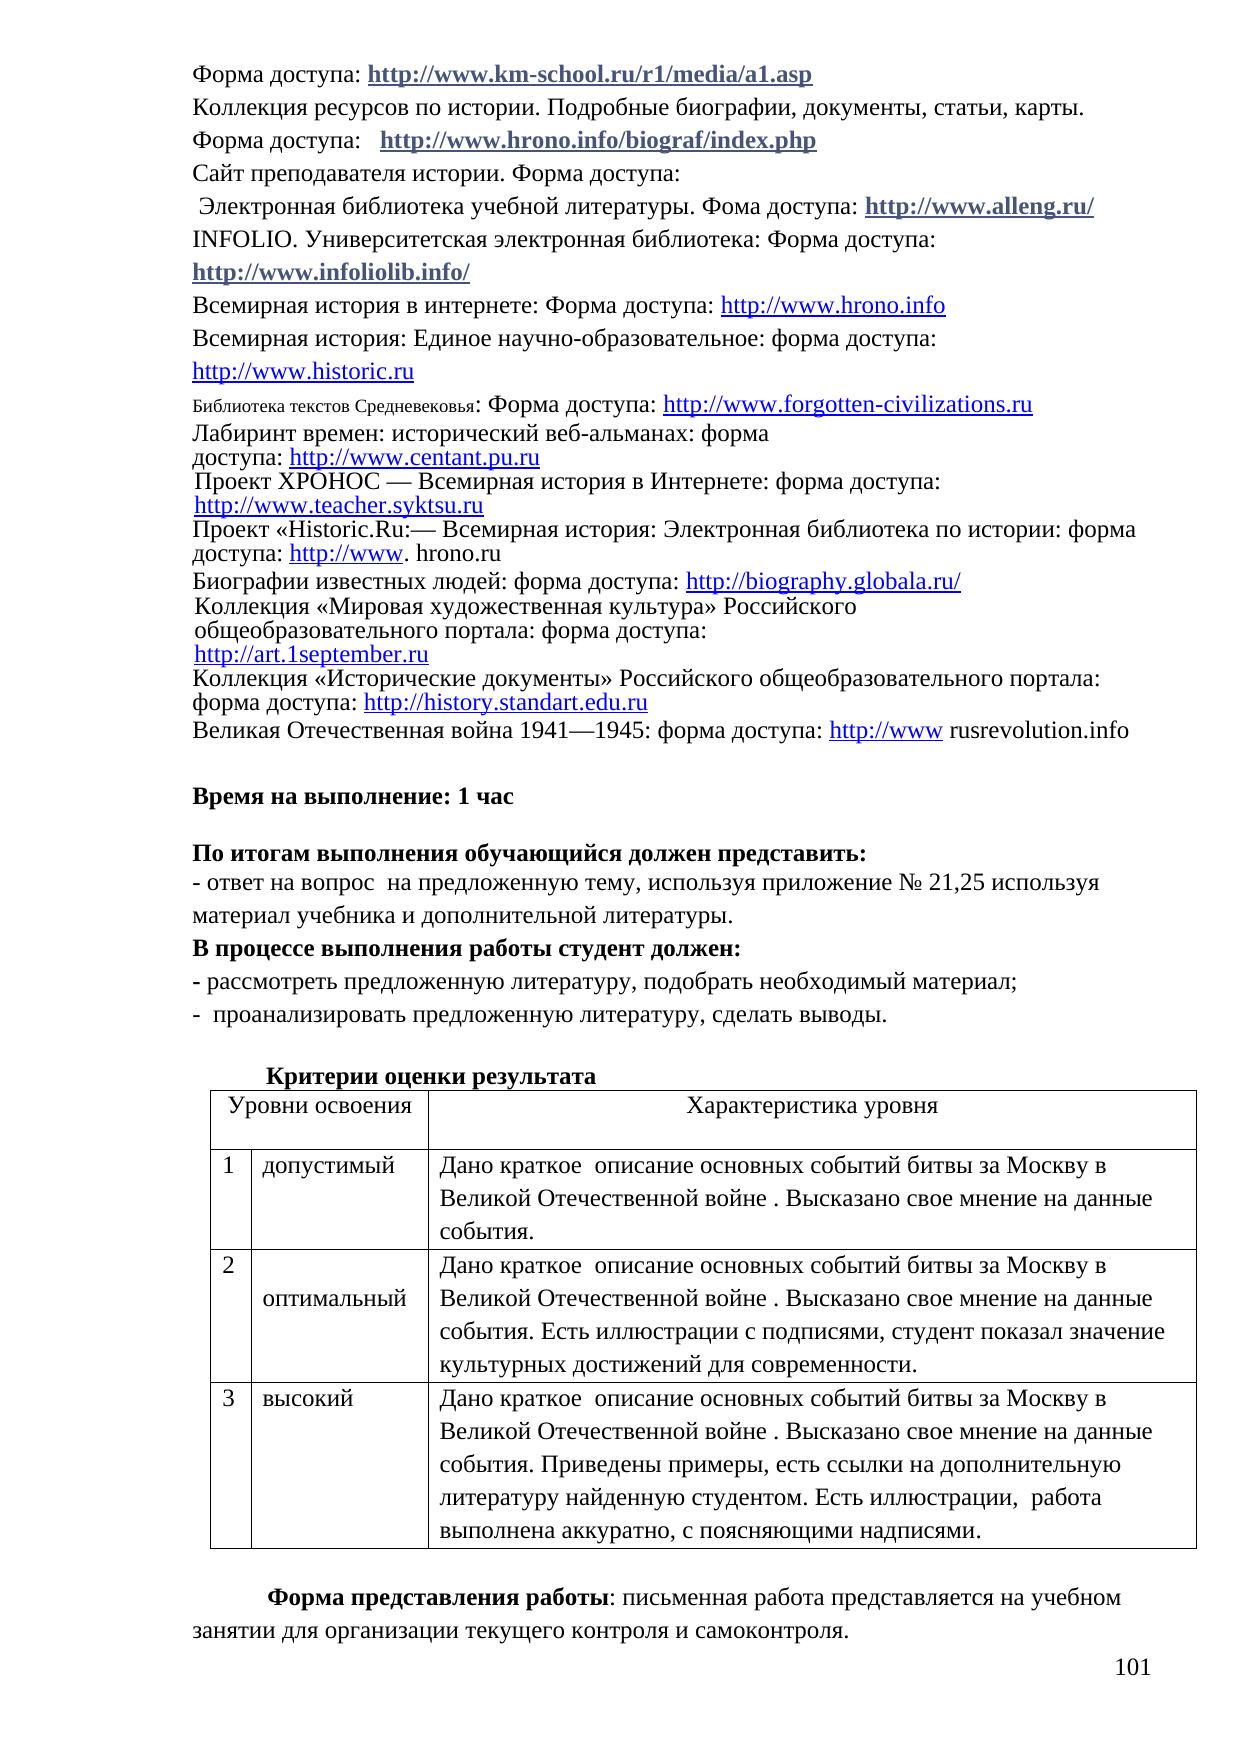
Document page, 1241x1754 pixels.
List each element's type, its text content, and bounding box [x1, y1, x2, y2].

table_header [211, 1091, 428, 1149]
text Электронная библиотека учебной литературы. Фома доступа: http://www.alleng.ru/ [192, 191, 1152, 220]
text Лабиринт времен: исторический веб-альманах: форма доступа: http://www.centant.pu.ru [192, 422, 852, 470]
text В процессе выполнения работы студент должен: [192, 933, 1152, 962]
text - проанализировать предложенную литературу, сделать выводы. [192, 999, 1152, 1028]
text Коллекция ресурсов по истории. Подробные биографии, документы, статьи, карты. Форма доступа: http://www.hrono.info/biograf/index.php [192, 92, 1152, 154]
text Библиотека текстов Средневековья: Форма доступа: http://www.forgotten-civilizations.ru [192, 389, 1152, 418]
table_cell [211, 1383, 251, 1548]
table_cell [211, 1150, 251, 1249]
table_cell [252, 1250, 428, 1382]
text - рассмотреть предложенную литературу, подобрать необходимый материал; [192, 966, 1152, 995]
text Всемирная история: Единое научно-образовательное: форма доступа: http://www.historic.ru [192, 323, 1152, 385]
text Коллекция «Мировая художественная культура» Российского общеобразовательного портала: форма доступа: http://art.1september.ru [194, 595, 870, 667]
text Великая Отечественная война 1941—1945: форма доступа: http://www rusrevolution.info [192, 715, 1152, 743]
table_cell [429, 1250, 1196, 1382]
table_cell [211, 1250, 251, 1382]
text Время на выполнение: 1 час [192, 781, 1152, 809]
text INFOLIO. Университетская электронная библиотека: Форма доступа: http://www.infoliolib.info/ [192, 224, 1152, 286]
text Критерии оценки результата [192, 1061, 1152, 1089]
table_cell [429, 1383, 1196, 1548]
text Проект «Historic.Ru:— Всемирная история: Электронная библиотека по истории: форма доступа: http://www. hrono.ru [192, 518, 1152, 566]
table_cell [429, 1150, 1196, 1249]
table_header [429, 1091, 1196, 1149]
text Сайт преподавателя истории. Форма доступа: [192, 158, 1152, 187]
text Форма представления работы: письменная работа представляется на учебном занятии для организации текущего контроля и самоконтроля. [192, 1582, 1152, 1644]
text Всемирная история в интернете: Форма доступа: http://www.hrono.info [192, 290, 1152, 319]
text По итогам выполнения обучающийся должен представить: [192, 838, 1152, 867]
text Проект ХРОНОС — Всемирная история в Интернете: форма доступа: http://www.teacher.syktsu.ru [194, 470, 1152, 518]
text Биографии известных людей: форма доступа: http://biography.globala.ru/ [192, 566, 1152, 595]
text - ответ на вопрос на предложенную тему, используя приложение № 21,25 используя материал учебника и дополнительной литературы. [192, 867, 1152, 929]
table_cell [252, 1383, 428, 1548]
text Форма доступа: http://www.km-school.ru/r1/media/a1.asp [192, 59, 1152, 88]
text Коллекция «Исторические документы» Российского общеобразовательного портала: форма доступа: http://history.standart.edu.ru [192, 667, 1149, 715]
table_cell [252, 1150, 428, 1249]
